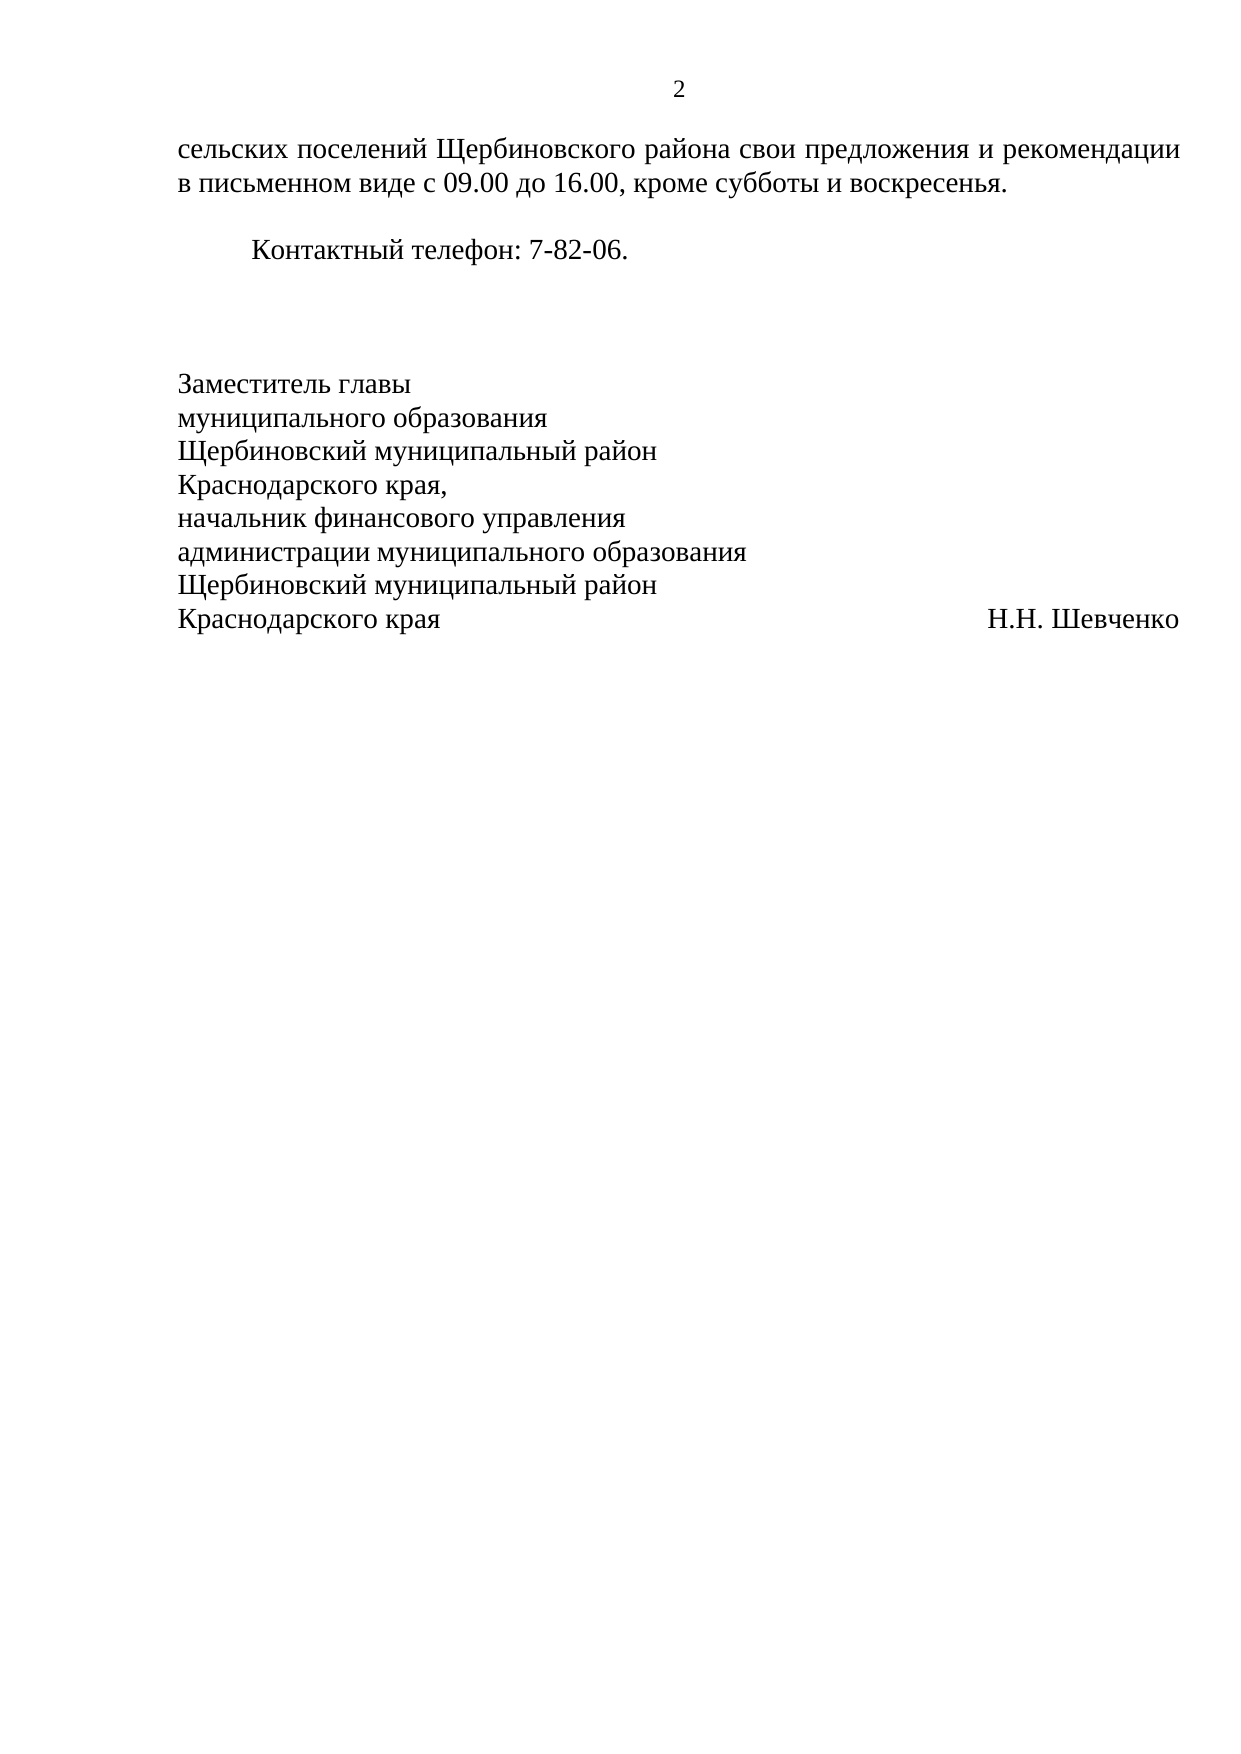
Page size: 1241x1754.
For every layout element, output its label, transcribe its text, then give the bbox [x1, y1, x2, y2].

text администрации муниципального образования [177, 534, 1181, 567]
text Щербиновский муниципальный район [177, 567, 1181, 601]
text Краснодарского края Н.Н. Шевченко [177, 601, 1181, 634]
text Щербиновский муниципальный район [177, 433, 1181, 467]
text Краснодарского края, [177, 467, 1181, 500]
text муниципального образования [177, 400, 1181, 433]
text начальник финансового управления [177, 500, 1181, 534]
text Контактный телефон: 7-82-06. [177, 232, 1181, 266]
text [177, 131, 1181, 198]
text Заместитель главы [177, 366, 1181, 400]
